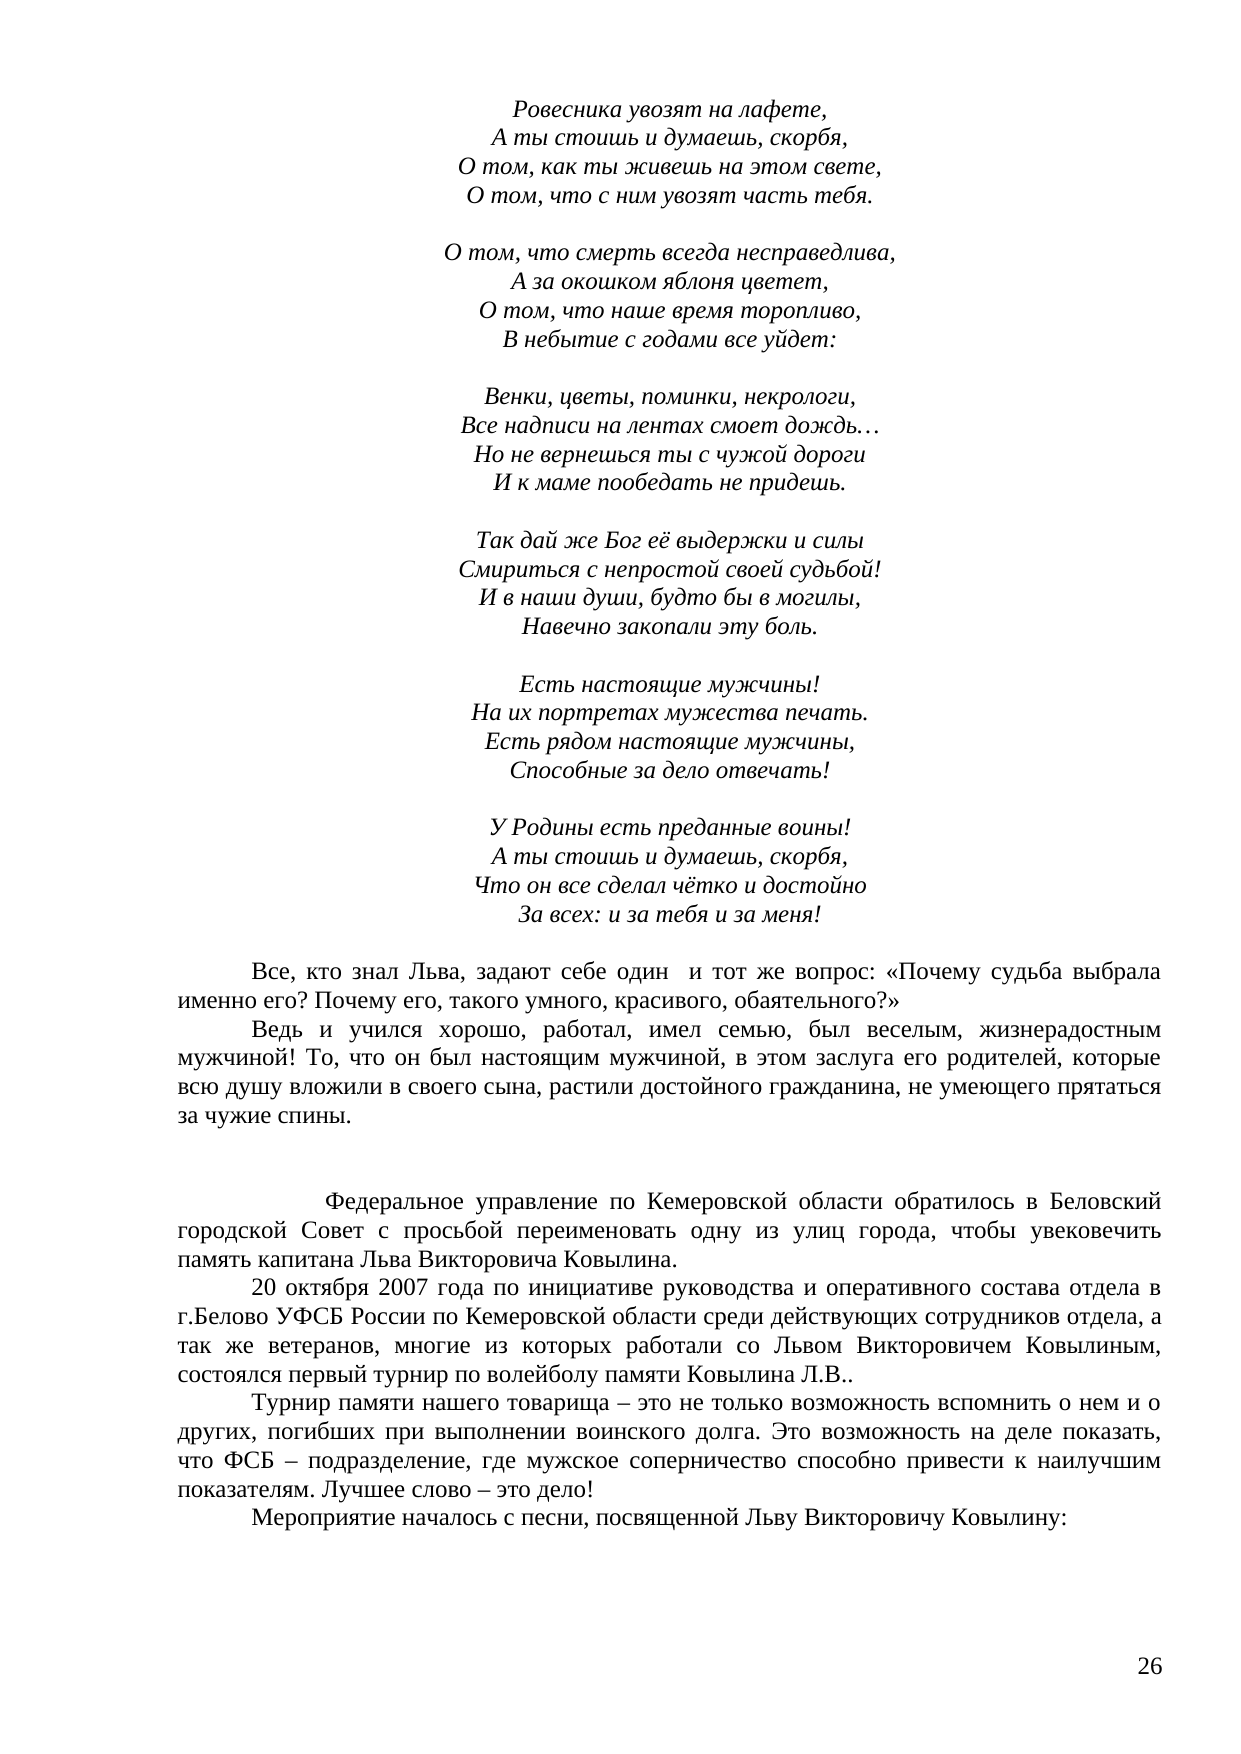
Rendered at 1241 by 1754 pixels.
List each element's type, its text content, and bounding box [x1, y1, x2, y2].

text В небытие с годами все уйдет: [177, 324, 1162, 381]
text Способные за дело отвечать! [177, 755, 1162, 784]
text А за окошком яблоня цветет, [177, 266, 1162, 295]
text За всех: и за тебя и за меня! [177, 899, 1162, 927]
text Смириться с непростой своей судьбой! [177, 554, 1162, 582]
text Мероприятие началось с песни, посвященной Льву Викторовичу Ковылину: [177, 1502, 1162, 1531]
text На их портретах мужества печать. [177, 697, 1162, 726]
text Все, кто знал Льва, задают себе один и тот же вопрос: «Почему судьба выбрала именно его? Почему его, такого умного, красивого, обаятельного?» [177, 956, 1162, 1014]
text У Родины есть преданные воины! [177, 812, 1162, 841]
text Ведь и учился хорошо, работал, имел семью, был веселым, жизнерадостным мужчиной! То, что он был настоящим мужчиной, в этом заслуга его родителей, которые всю душу вложили в своего сына, растили достойного гражданина, не умеющего прятаться за чужие спины. [177, 1014, 1162, 1129]
text 20 октября 2007 года по инициативе руководства и оперативного состава отдела в г.Белово УФСБ России по Кемеровской области среди действующих сотрудников отдела, а так же ветеранов, многие из которых работали со Львом Викторовичем Ковылиным, состоялся первый турнир по волейболу памяти Ковылина Л.В.. [177, 1272, 1162, 1387]
text Есть рядом настоящие мужчины, [177, 726, 1162, 755]
text О том, что с ним увозят часть тебя. [177, 180, 1162, 209]
text О том, что смерть всегда несправедлива, [177, 237, 1162, 266]
text Турнир памяти нашего товарища – это не только возможность вспомнить о нем и о других, погибших при выполнении воинского долга. Это возможность на деле показать, что ФСБ – подразделение, где мужское соперничество способно привести к наилучшим показателям. Лучшее слово – это дело! [177, 1387, 1162, 1502]
text И в наши души, будто бы в могилы, [177, 582, 1162, 611]
text О том, как ты живешь на этом свете, [177, 151, 1162, 180]
text Навечно закопали эту боль. [177, 611, 1162, 640]
text И к маме пообедать не придешь. [177, 467, 1162, 496]
text Но не вернешься ты с чужой дороги [177, 439, 1162, 467]
text Венки, цветы, поминки, некрологи, [177, 381, 1162, 410]
text О том, что наше время торопливо, [177, 295, 1162, 324]
text Что он все сделал чётко и достойно [177, 870, 1162, 899]
text Федеральное управление по Кемеровской области обратилось в Беловский городской Совет с просьбой переименовать одну из улиц города, чтобы увековечить память капитана Льва Викторовича Ковылина. [177, 1186, 1162, 1272]
text Ровесника увозят на лафете, [177, 94, 1162, 122]
text Есть настоящие мужчины! [177, 669, 1162, 697]
text Все надписи на лентах смоет дождь… [177, 410, 1162, 439]
text Так дай же Бог её выдержки и силы [177, 525, 1162, 554]
text А ты стоишь и думаешь, скорбя, [177, 841, 1162, 870]
text А ты стоишь и думаешь, скорбя, [177, 122, 1162, 151]
